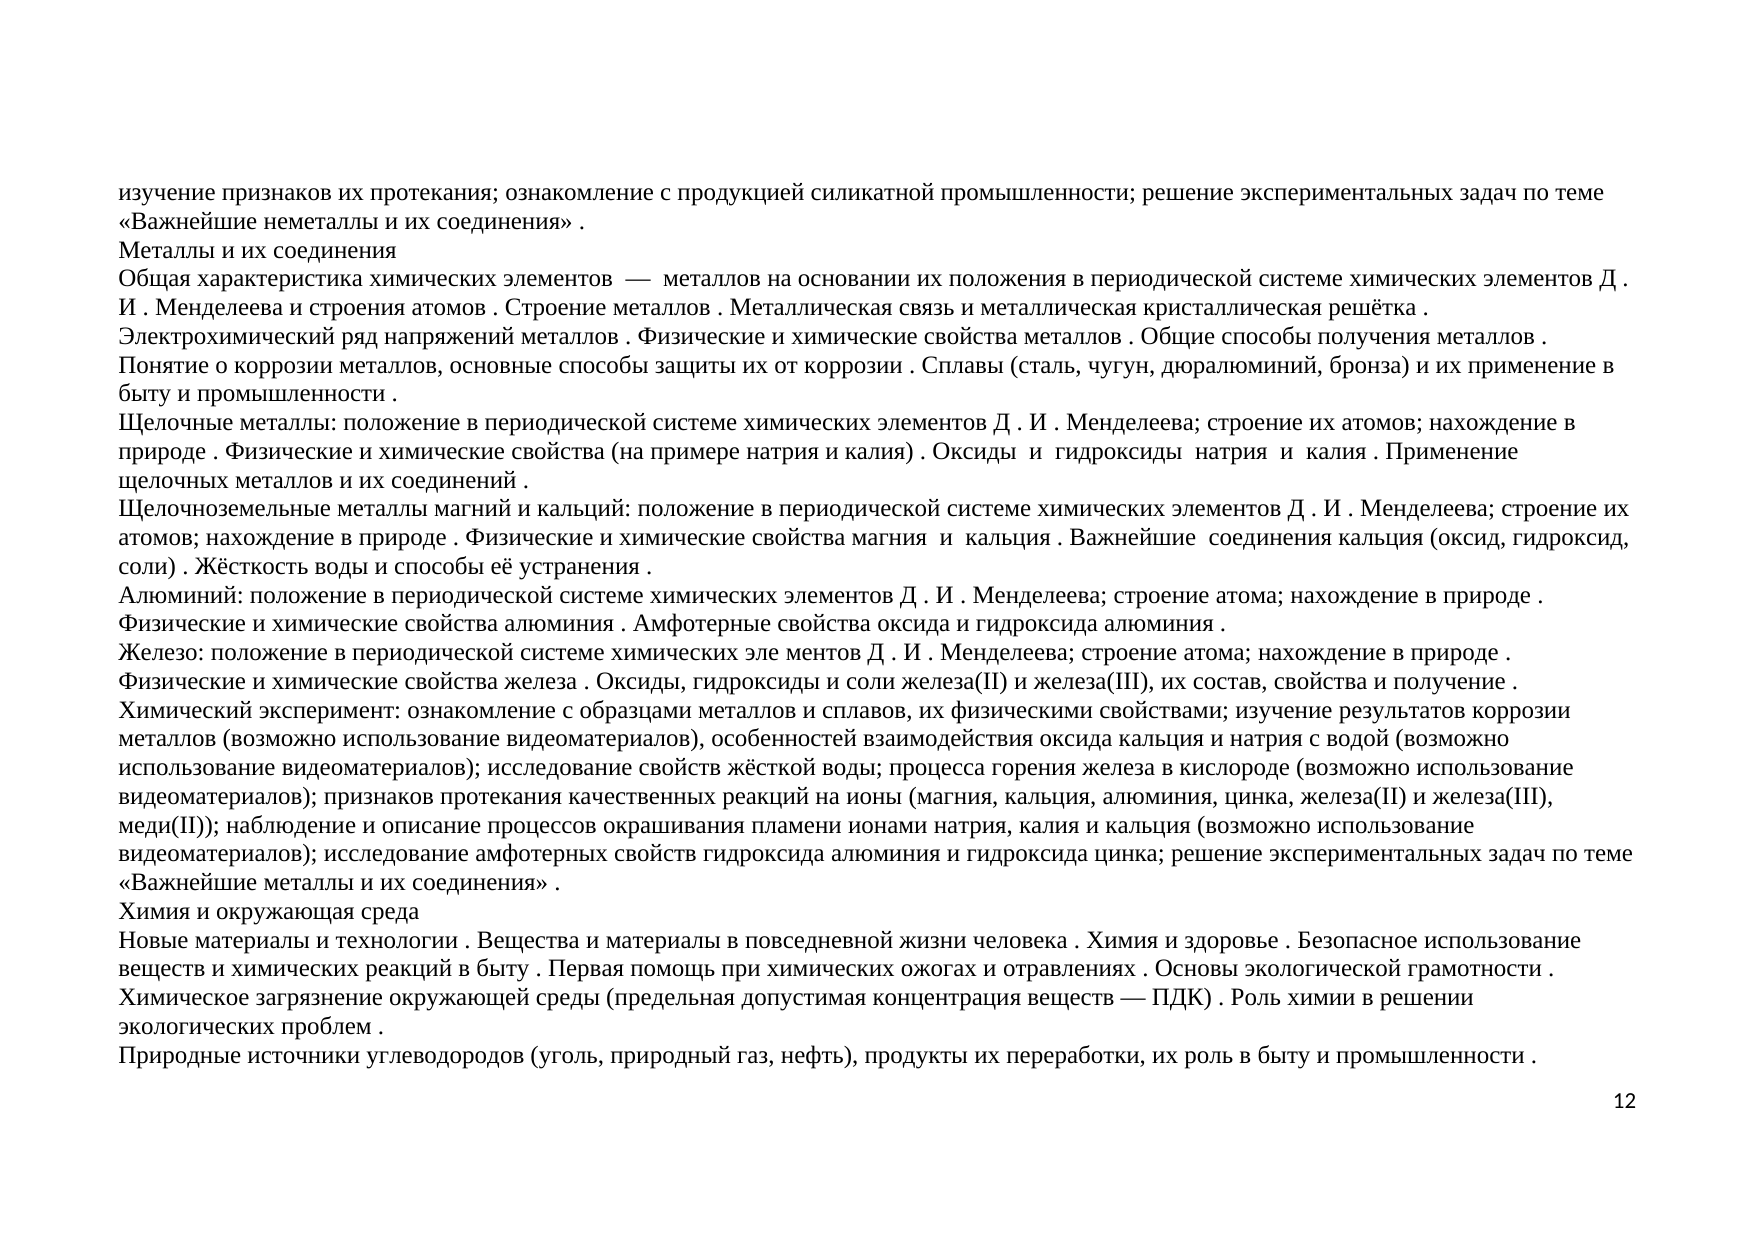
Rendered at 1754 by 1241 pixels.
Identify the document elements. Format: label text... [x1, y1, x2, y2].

text Железо: положение в периодической системе химических эле­ ментов Д . И . Менделеева; строение атома; нахождение в природе . Физические и химические свойства железа . Оксиды, гидроксиды и соли железа(II) и железа(III), их состав, свойства и получение . [118, 637, 1636, 695]
text Новые материалы и технологии . Вещества и материалы в повседневной жизни человека . Химия и здоровье . Безопасное использование веществ и химических реакций в быту . Первая помощь при химических ожогах и отравлениях . Основы экологической грамотности . Химическое загрязнение окружающей среды (предельная допустимая концентрация веществ — ПДК) . Роль химии в решении экологических проблем . [118, 925, 1636, 1040]
text Алюминий: положение в периодической системе химических элементов Д . И . Менделеева; строение атома; нахождение в природе . Физические и химические свойства алюминия . Амфотерные свойства оксида и гидроксида алюминия . [118, 580, 1636, 637]
text Общая характеристика химических элементов — металлов на основании их положения в периодической системе химических элементов Д . И . Менделеева и строения атомов . Строение металлов . Металлическая связь и металлическая кристаллическая решётка . Электрохимический ряд напряжений металлов . Физические и химические свойства металлов . Общие способы получения металлов . Понятие о коррозии металлов, основные способы защиты их от коррозии . Сплавы (сталь, чугун, дюралюминий, бронза) и их применение в быту и промышленности . [118, 263, 1636, 407]
text Химический эксперимент: ознакомление с образцами металлов и сплавов, их физическими свойствами; изучение результатов коррозии металлов (возможно использование видеоматериалов), особенностей взаимодействия оксида кальция и натрия с водой (возможно использование видеоматериалов); исследование свойств жёсткой воды; процесса горения железа в кислороде (возможно использование видеоматериалов); признаков протекания качественных реакций на ионы (магния, кальция, алюминия, цинка, железа(II) и железа(III), меди(II)); наблюдение и описание процессов окрашивания пламени ионами натрия, калия и кальция (возможно использование видеоматериалов); исследование амфотерных свойств гидроксида алюминия и гидроксида цинка; решение экспериментальных задач по теме «Важнейшие металлы и их соединения» . [118, 695, 1636, 896]
text Химия и окружающая среда [118, 896, 1636, 925]
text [118, 177, 1636, 235]
text Щелочноземельные металлы магний и кальций: положение в периодической системе химических элементов Д . И . Менделеева; строение их атомов; нахождение в природе . Физические и химические свойства магния и кальция . Важнейшие соединения кальция (оксид, гидроксид, соли) . Жёсткость воды и способы её устранения . [118, 493, 1636, 580]
text Природные источники углеводородов (уголь, природный газ, нефть), продукты их переработки, их роль в быту и промышленности . [118, 1040, 1636, 1068]
text Щелочные металлы: положение в периодической системе химических элементов Д . И . Менделеева; строение их атомов; нахождение в природе . Физические и химические свойства (на примере натрия и калия) . Оксиды и гидроксиды натрия и калия . Применение щелочных металлов и их соединений . [118, 407, 1636, 493]
text Металлы и их соединения [118, 235, 1636, 263]
